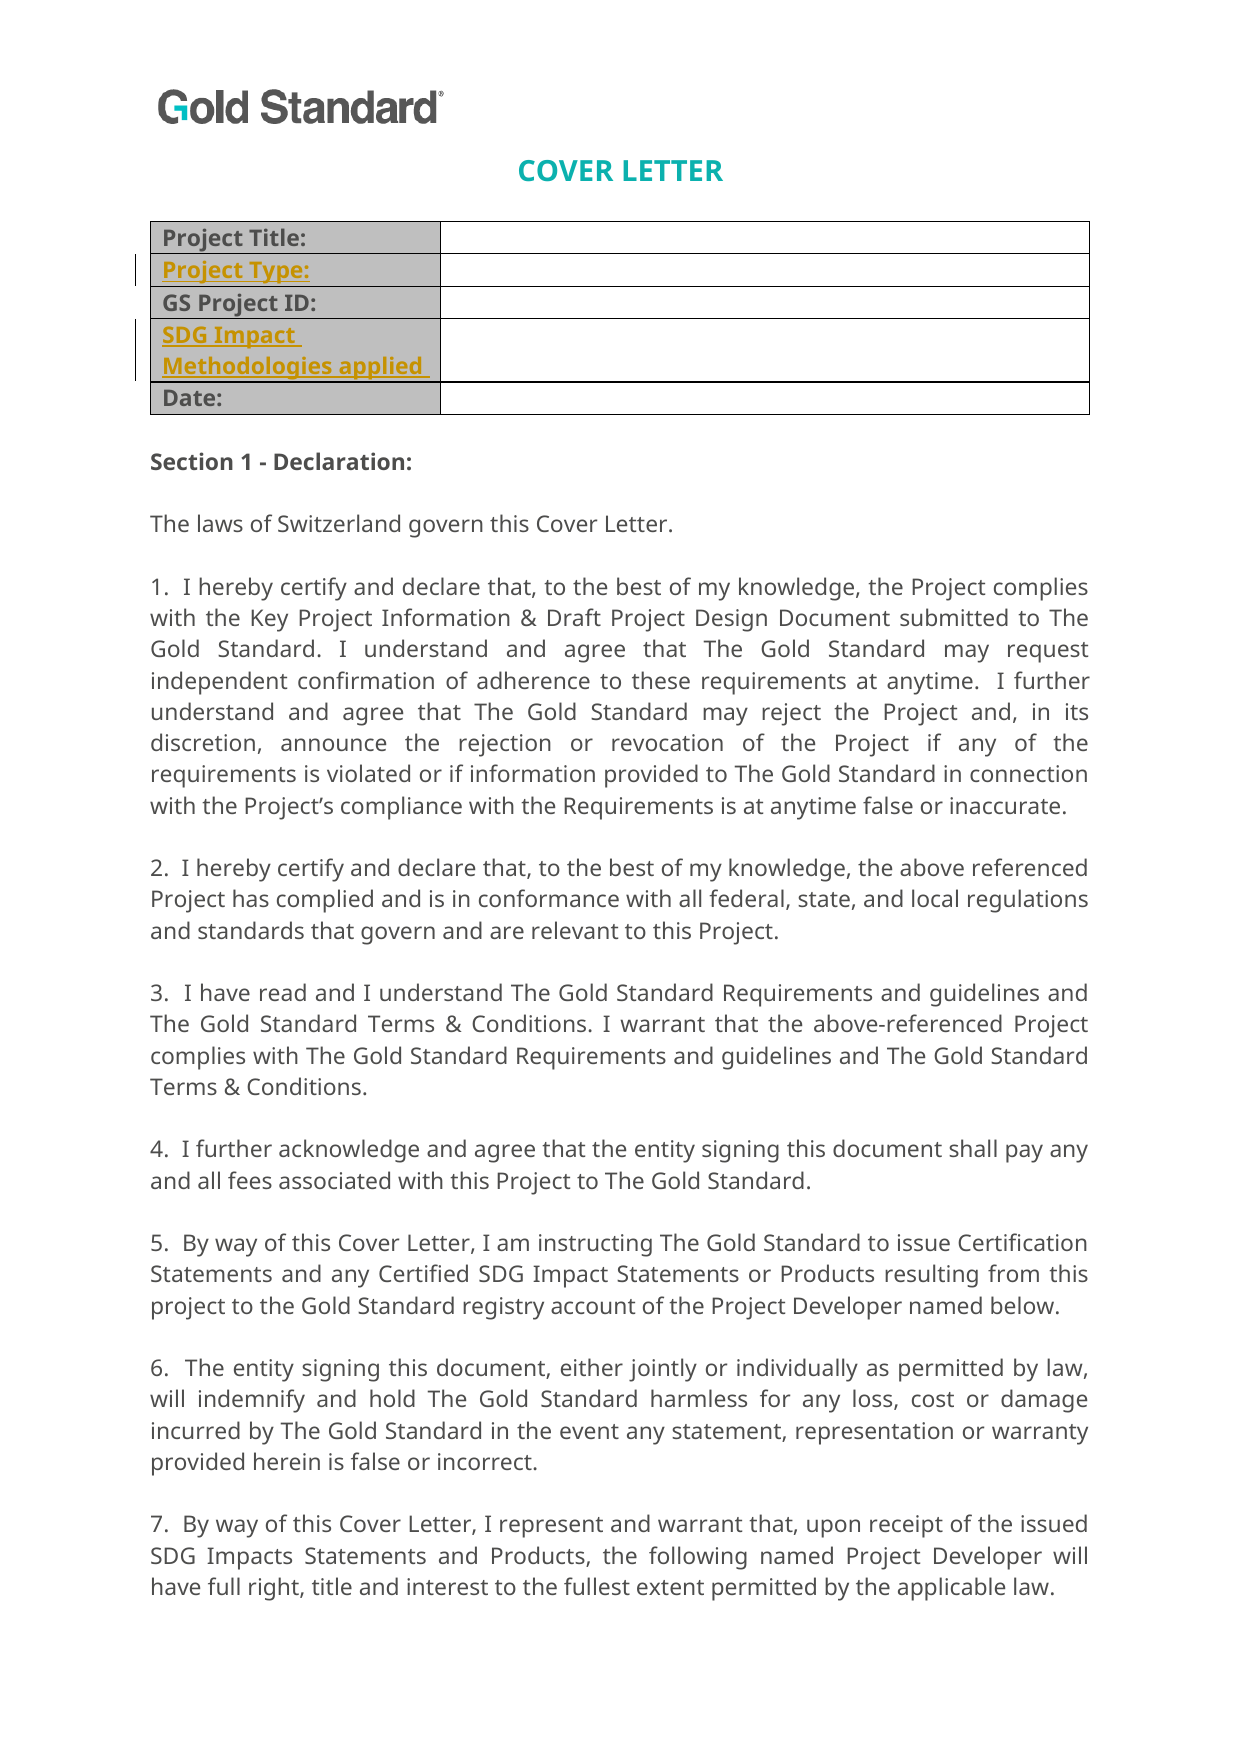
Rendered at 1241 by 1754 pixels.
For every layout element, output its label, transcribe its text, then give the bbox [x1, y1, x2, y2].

table_cell GS Project ID: [151, 287, 440, 318]
text 2. I hereby certify and declare that, to the best of my knowledge, the above referenced Project has complied and is in conformance with all federal, state, and local regulations and standards that govern and are relevant to this Project. [150, 852, 1090, 946]
text COVER LETTER [150, 150, 1090, 190]
text 6. The entity signing this document, either jointly or individually as permitted by law, will indemnify and hold The Gold Standard harmless for any loss, cost or damage incurred by The Gold Standard in the event any statement, representation or warranty provided herein is false or incorrect. [150, 1352, 1090, 1477]
text The laws of Switzerland govern this Cover Letter. [150, 508, 1090, 540]
text Section 1 - Declaration: [150, 446, 1090, 477]
table_header Project Title: [151, 222, 440, 253]
table_cell [441, 383, 1089, 414]
table_cell [441, 254, 1089, 286]
picture [150, 75, 451, 134]
table_cell [441, 287, 1089, 318]
text 4. I further acknowledge and agree that the entity signing this document shall pay any and all fees associated with this Project to The Gold Standard. [150, 1133, 1090, 1196]
table_cell [441, 319, 1089, 381]
table_cell Date: [151, 383, 440, 414]
table_cell [151, 254, 440, 286]
table_header [441, 222, 1089, 253]
table_cell [151, 319, 440, 381]
text 1. I hereby certify and declare that, to the best of my knowledge, the Project complies with the Key Project Information & Draft Project Design Document submitted to The Gold Standard. I understand and agree that The Gold Standard may request independent confirmation of adherence to these requirements at anytime. I further understand and agree that The Gold Standard may reject the Project and, in its discretion, announce the rejection or revocation of the Project if any of the requirements is violated or if information provided to The Gold Standard in connection with the Project’s compliance with the Requirements is at anytime false or inaccurate. [150, 571, 1090, 821]
text 7. By way of this Cover Letter, I represent and warrant that, upon receipt of the issued SDG Impacts Statements and Products, the following named Project Developer will have full right, title and interest to the fullest extent permitted by the applicable law. [150, 1508, 1090, 1602]
text 5. By way of this Cover Letter, I am instructing The Gold Standard to issue Certification Statements and any Certified SDG Impact Statements or Products resulting from this project to the Gold Standard registry account of the Project Developer named below. [150, 1227, 1090, 1321]
text 3. I have read and I understand The Gold Standard Requirements and guidelines and The Gold Standard Terms & Conditions. I warrant that the above-referenced Project complies with The Gold Standard Requirements and guidelines and The Gold Standard Terms & Conditions. [150, 977, 1090, 1102]
